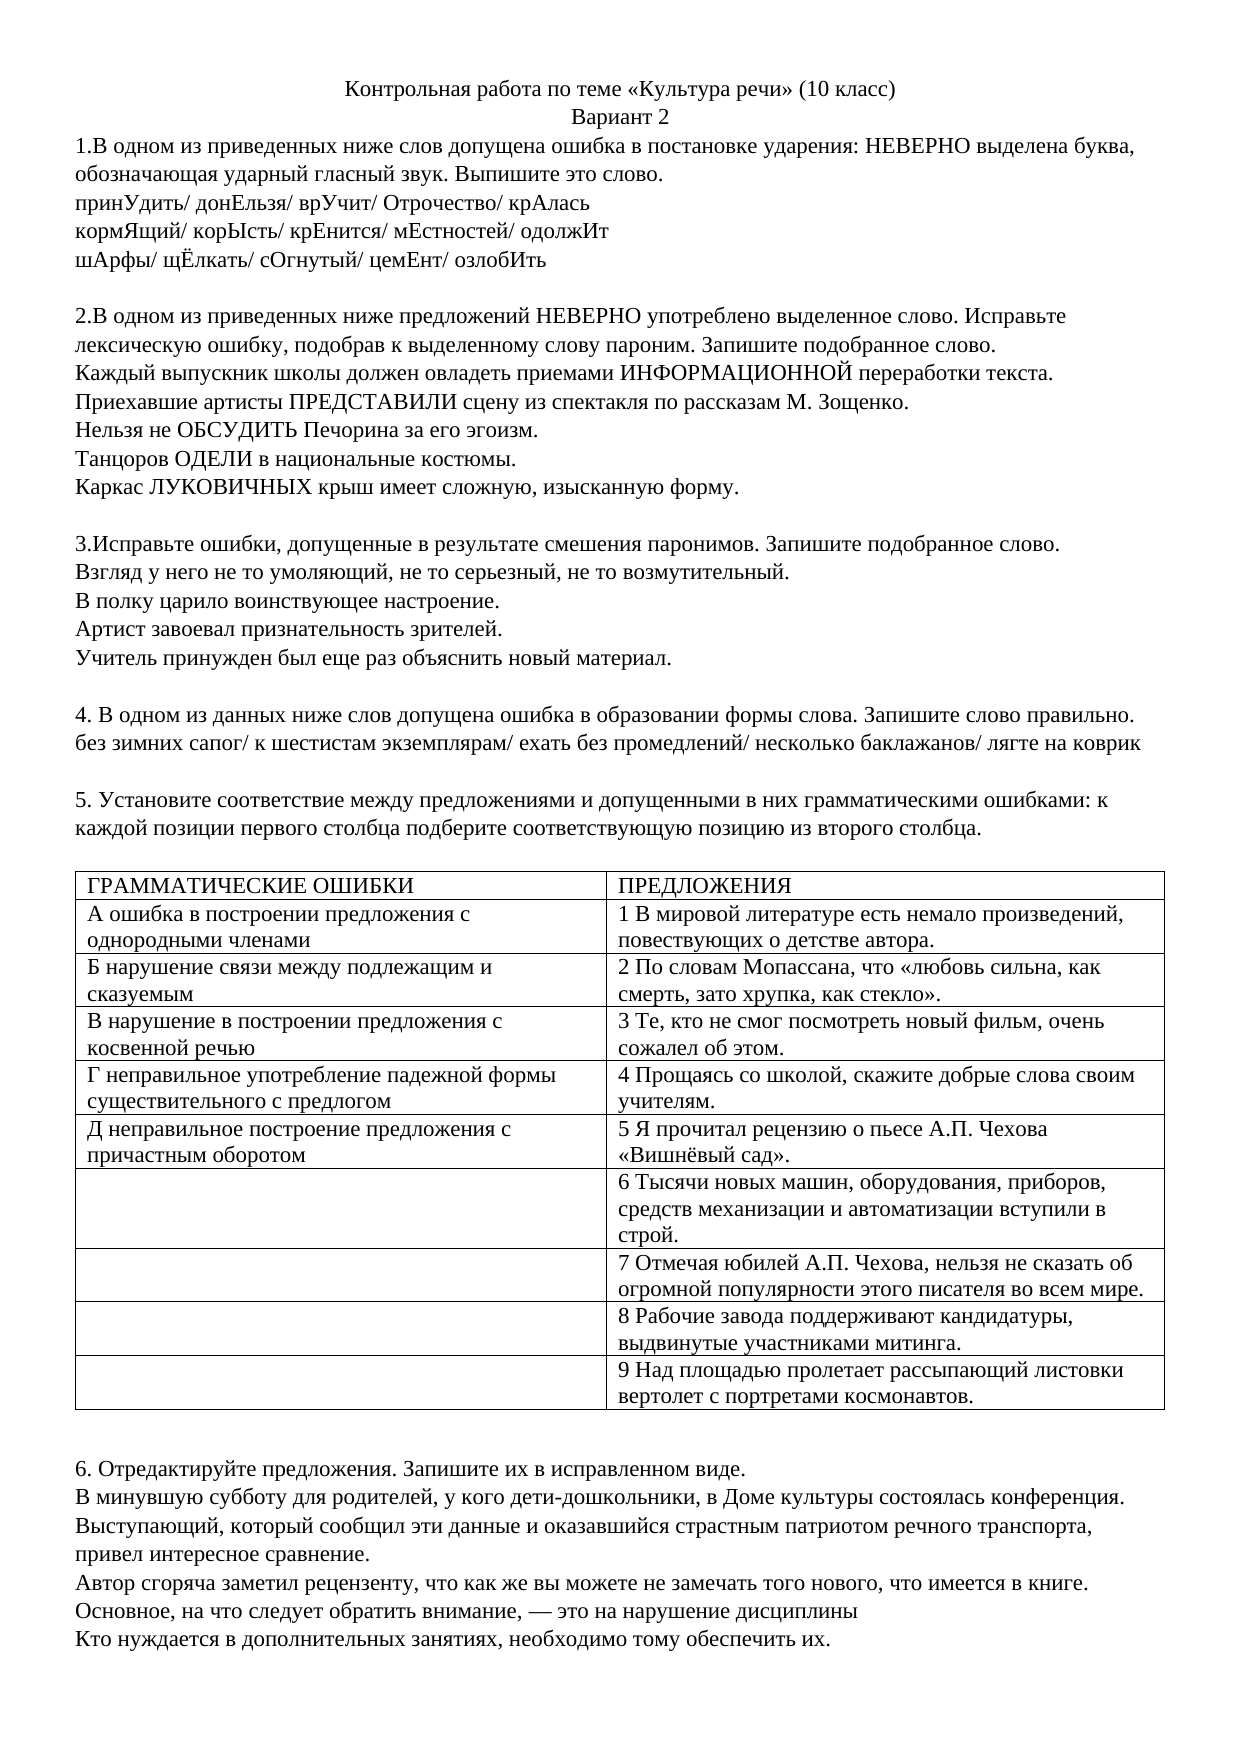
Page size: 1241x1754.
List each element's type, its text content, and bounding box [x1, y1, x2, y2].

text кормЯщий/ корЫсть/ крЕнится/ мЕстностей/ одолжИт [75, 217, 1165, 243]
table_cell В нарушение в построении предложения с косвенной речью [76, 1007, 606, 1060]
text без зимних сапог/ к шестистам экземплярам/ ехать без промедлений/ несколько баклажанов/ лягте на коврик [75, 729, 1165, 755]
text Кто нуждается в дополнительных занятиях, необходимо тому обеспечить их. [75, 1626, 1165, 1652]
table_cell 7 Отмечая юбилей А.П. Чехова, нельзя не сказать об огромной популярности этого писателя во всем мире. [607, 1249, 1164, 1301]
text Взгляд у него не то умоляющий, не то серьезный, не то возмутительный. [75, 558, 1165, 585]
text 2.В одном из приведенных ниже предложений НЕВЕРНО употреблено выделенное слово. Исправьте лексическую ошибку, подобрав к выделенному слову пароним. Запишите подобранное слово. [75, 302, 1165, 357]
table_cell 2 По словам Мопассана, что «любовь сильна, как смерть, зато хрупка, как стекло». [607, 954, 1164, 1006]
table_cell Д неправильное построение предложения с причастным оборотом [76, 1115, 606, 1167]
text В полку царило воинствующее настроение. [75, 587, 1165, 613]
table_cell 9 Над площадью пролетает рассыпающий листовки вертолет с портретами космонавтов. [607, 1356, 1164, 1409]
text 1.В одном из приведенных ниже слов допущена ошибка в постановке ударения: НЕВЕРНО выделена буква, обозначающая ударный гласный звук. Выпишите это слово. [75, 132, 1165, 187]
table_cell [76, 1169, 606, 1247]
table_cell 8 Рабочие завода поддерживают кандидатуры, выдвинутые участниками митинга. [607, 1302, 1164, 1355]
text 3.Исправьте ошибки, допущенные в результате смешения паронимов. Запишите подобранное слово. [75, 530, 1165, 556]
text Приехавшие артисты ПРЕДСТАВИЛИ сцену из спектакля по рассказам М. Зощенко. [75, 388, 1165, 414]
text В минувшую субботу для родителей, у кого дети-дошкольники, в Доме культуры состоялась конференция. [75, 1483, 1165, 1510]
text 4. В одном из данных ниже слов допущена ошибка в образовании формы слова. Запишите слово правильно. [75, 701, 1165, 727]
table_cell Б нарушение связи между подлежащим и сказуемым [76, 954, 606, 1006]
table_cell 3 Те, кто не смог посмотреть новый фильм, очень сожалел об этом. [607, 1007, 1164, 1060]
text 5. Установите соответствие между предложениями и допущенными в них грамматическими ошибками: к каждой позиции первого столбца подберите соответствующую позицию из второго столбца. [75, 786, 1165, 841]
text Контрольная работа по теме «Культура речи» (10 класс) [75, 75, 1165, 101]
text Нельзя не ОБСУДИТЬ Печорина за его эгоизм. [75, 416, 1165, 443]
text Вариант 2 [75, 103, 1165, 130]
table_cell 5 Я прочитал рецензию о пьесе А.П. Чехова «Вишнёвый сад». [607, 1115, 1164, 1167]
table_cell 4 Прощаясь со школой, скажите добрые слова своим учителям. [607, 1061, 1164, 1114]
table_cell [76, 1356, 606, 1409]
text Автор сгоряча заметил рецензенту, что как же вы можете не замечать того нового, что имеется в книге. Основное, на что следует обратить внимание, — это на нарушение дисциплины [75, 1569, 1165, 1623]
text Каркас ЛУКОВИЧНЫХ крыш имеет сложную, изысканную форму. [75, 473, 1165, 499]
table_header ГРАММАТИЧЕСКИЕ ОШИБКИ [76, 872, 606, 899]
text шАрфы/ щЁлкать/ сОгнутый/ цемЕнт/ озлобИть [75, 246, 1165, 272]
table_cell [76, 1249, 606, 1301]
table_cell Г неправильное употребление падежной формы существительного с предлогом [76, 1061, 606, 1114]
text принУдить/ донЕльзя/ врУчит/ Отрочество/ крАлась [75, 189, 1165, 215]
table_header ПРЕДЛОЖЕНИЯ [607, 872, 1164, 899]
text Артист завоевал признательность зрителей. [75, 615, 1165, 642]
text Танцоров ОДЕЛИ в национальные костюмы. [75, 445, 1165, 471]
table_cell [76, 1302, 606, 1355]
table_cell 1 В мировой литературе есть немало произведений, повествующих о детстве автора. [607, 900, 1164, 952]
text Учитель принужден был еще раз объяснить новый материал. [75, 644, 1165, 670]
text Выступающий, который сообщил эти данные и оказавшийся страстным патриотом речного транспорта, привел интересное сравнение. [75, 1512, 1165, 1567]
text 6. Отредактируйте предложения. Запишите их в исправленном виде. [75, 1455, 1165, 1481]
table_cell 6 Тысячи новых машин, оборудования, приборов, средств механизации и автоматизации вступили в строй. [607, 1169, 1164, 1247]
text Каждый выпускник школы должен овладеть приемами ИНФОРМАЦИОННОЙ переработки текста. [75, 359, 1165, 386]
table_cell А ошибка в построении предложения с однородными членами [76, 900, 606, 952]
